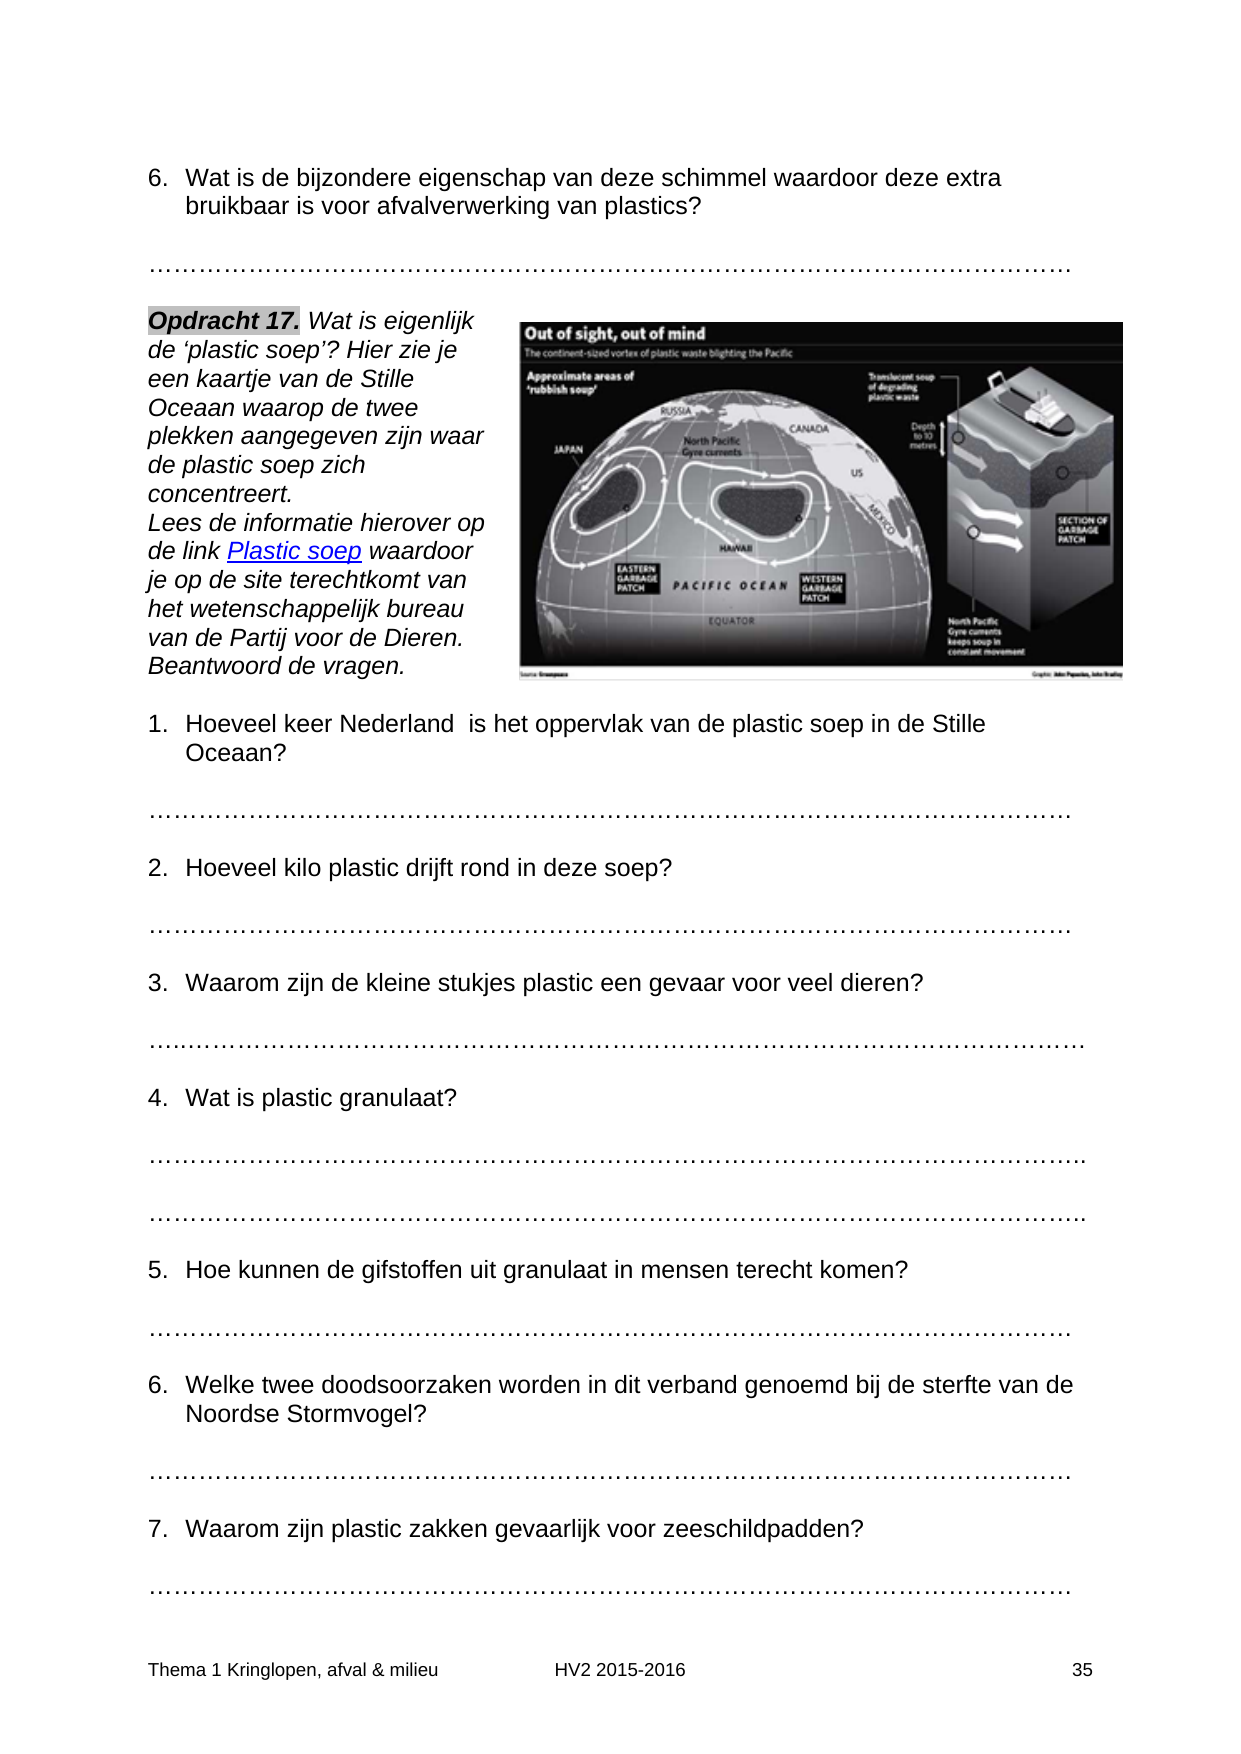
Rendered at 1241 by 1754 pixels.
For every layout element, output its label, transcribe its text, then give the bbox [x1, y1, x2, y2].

list Waarom zijn de kleine stukjes plastic een gevaar voor veel dieren? [148, 967, 1093, 996]
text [148, 1571, 1093, 1600]
text ………………………………………………………………………………………………….. [148, 1140, 1093, 1169]
picture [518, 322, 1123, 682]
text ………………………………………………………………………………………………… [148, 249, 1093, 277]
text ………………………………………………………………………………………………… [148, 910, 1093, 939]
text Opdracht 17. Wat is eigenlijk de ‘plastic soep’? Hier zie je een kaartje van de Stille Oceaan waarop de twee plekken aangegeven zijn waar de plastic soep zich concentreert. [148, 306, 1093, 507]
list Hoeveel keer Nederland is het oppervlak van de plastic soep in de Stille Oceaan? [148, 709, 1093, 766]
list Wat is plastic granulaat? [148, 1082, 1093, 1111]
text ………………………………………………………………………………………………….. [148, 1197, 1093, 1226]
list Hoeveel kilo plastic drijft rond in deze soep? [148, 852, 1093, 881]
text …..……………………………………………………………………………………………… [148, 1025, 1093, 1054]
list Waarom zijn plastic zakken gevaarlijk voor zeeschildpadden? [148, 1514, 1093, 1542]
text ………………………………………………………………………………………………… [148, 1312, 1093, 1341]
list Welke twee doodsoorzaken worden in dit verband genoemd bij de sterfte van de Noordse Stormvogel? [148, 1370, 1093, 1427]
text ………………………………………………………………………………………………… [148, 1456, 1093, 1485]
text Beantwoord de vragen. [148, 651, 518, 680]
list Wat is de bijzondere eigenschap van deze schimmel waardoor deze extra bruikbaar is voor afvalverwerking van plastics? [148, 162, 1093, 220]
text ………………………………………………………………………………………………… [148, 795, 1093, 824]
text Lees de informatie hierover op de link Plastic soep waardoor je op de site terechtkomt van het wetenschappelijk bureau van de Partij voor de Dieren. [148, 507, 518, 651]
list Hoe kunnen de gifstoffen uit granulaat in mensen terecht komen? [148, 1255, 1093, 1284]
